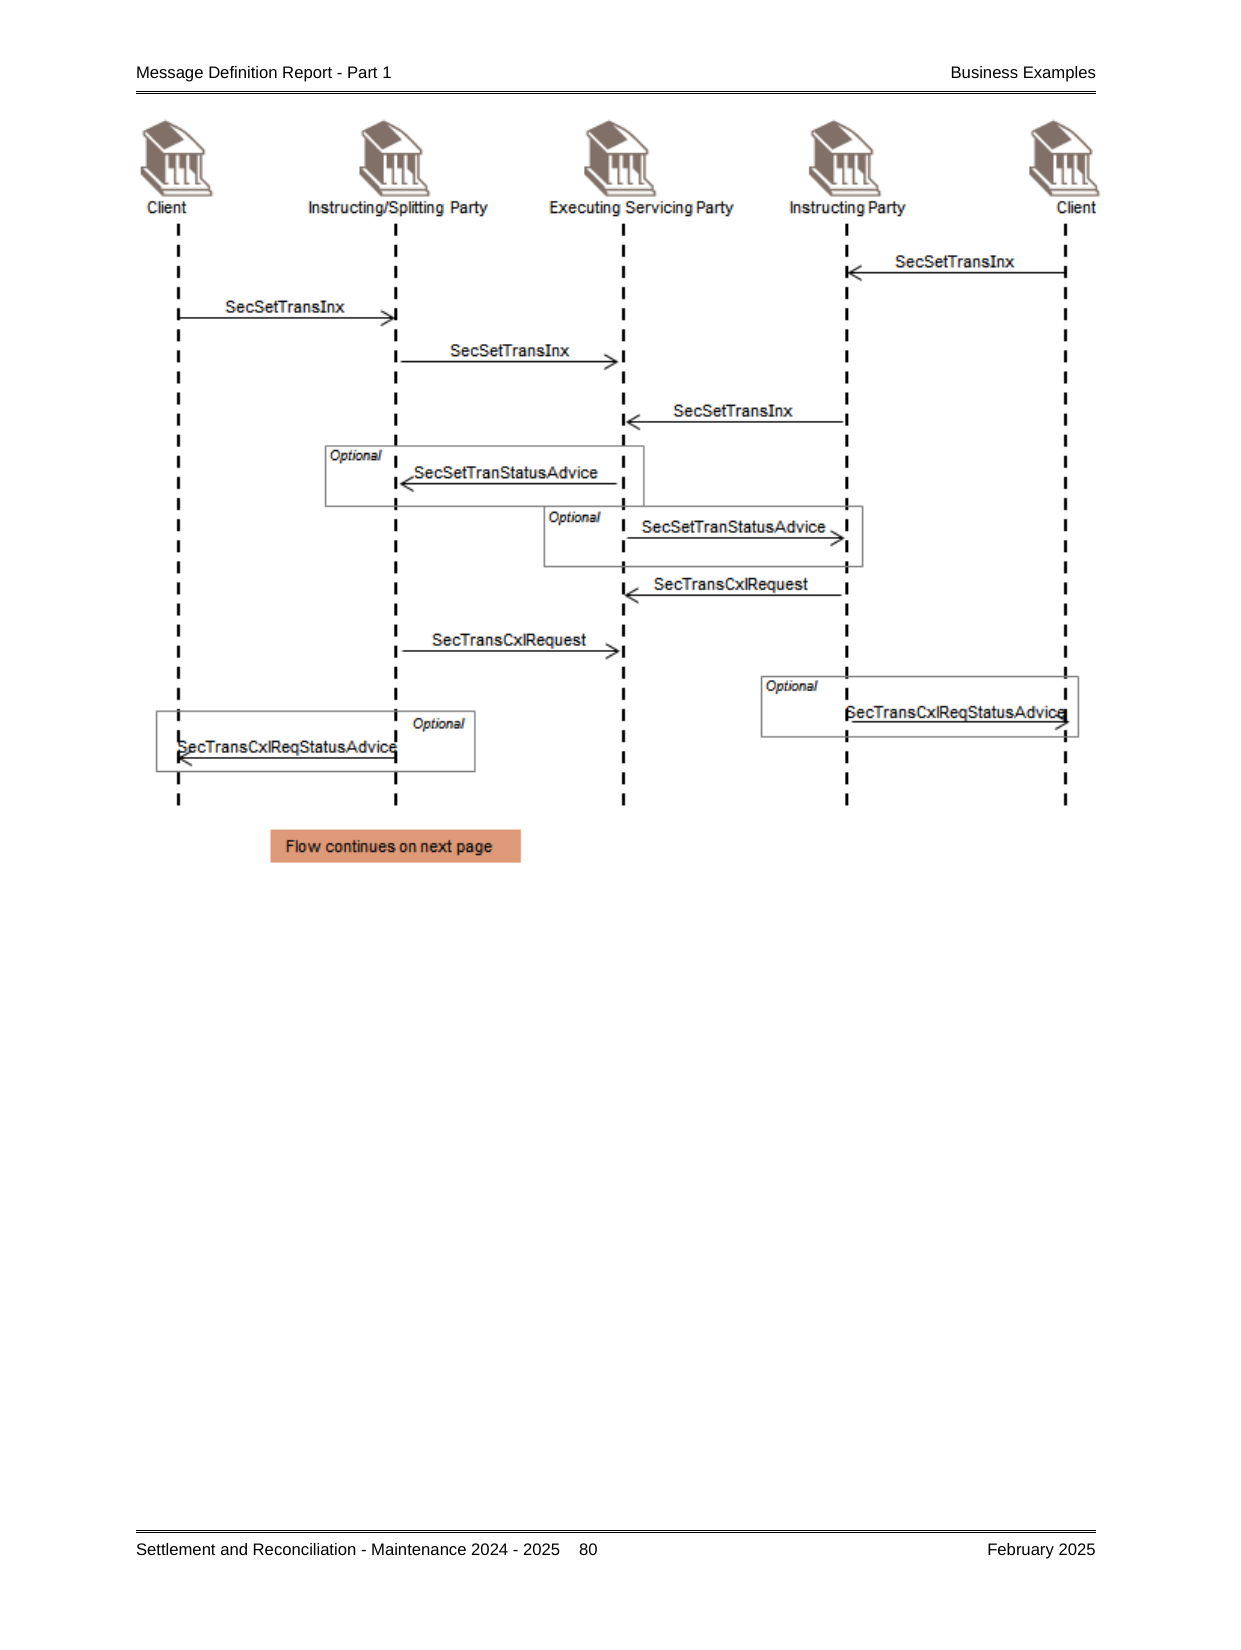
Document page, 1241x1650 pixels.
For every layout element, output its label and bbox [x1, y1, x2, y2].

picture [135, 117, 1105, 875]
